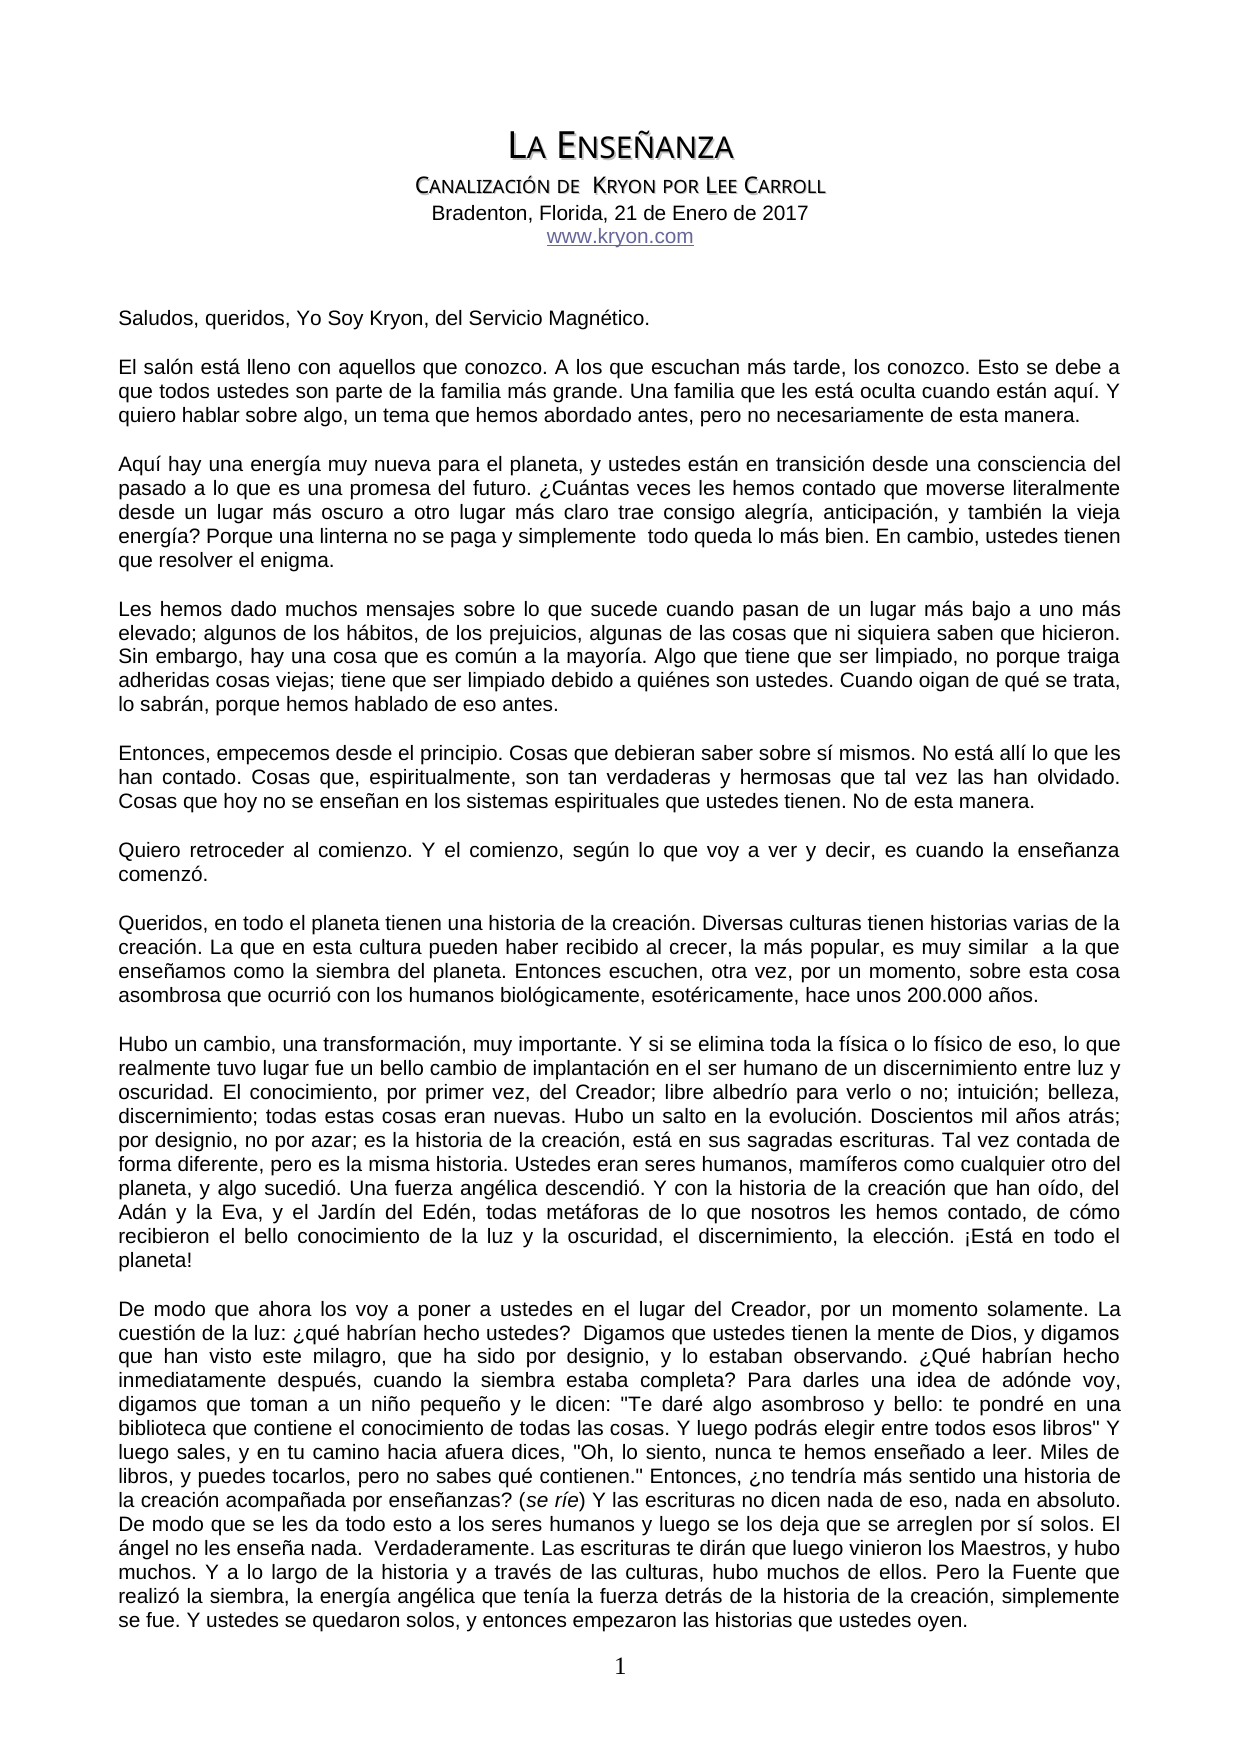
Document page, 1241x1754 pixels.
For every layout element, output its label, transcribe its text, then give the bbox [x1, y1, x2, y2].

text Queridos, en todo el planeta tienen una historia de la creación. Diversas culturas tienen historias varias de la creación. La que en esta cultura pueden haber recibido al crecer, la más popular, es muy similar a la que enseñamos como la siembra del planeta. Entonces escuchen, otra vez, por un momento, sobre esta cosa asombrosa que ocurrió con los humanos biológicamente, esotéricamente, hace unos 200.000 años. [118, 911, 1122, 1007]
text Bradenton, Florida, 21 de Enero de 2017 [118, 200, 1122, 224]
text Hubo un cambio, una transformación, muy importante. Y si se elimina toda la física o lo físico de eso, lo que realmente tuvo lugar fue un bello cambio de implantación en el ser humano de un discernimiento entre luz y oscuridad. El conocimiento, por primer vez, del Creador; libre albedrío para verlo o no; intuición; belleza, discernimiento; todas estas cosas eran nuevas. Hubo un salto en la evolución. Doscientos mil años atrás; por designio, no por azar; es la historia de la creación, está en sus sagradas escrituras. Tal vez contada de forma diferente, pero es la misma historia. Ustedes eran seres humanos, mamíferos como cualquier otro del planeta, y algo sucedió. Una fuerza angélica descendió. Y con la historia de la creación que han oído, del Adán y la Eva, y el Jardín del Edén, todas metáforas de lo que nosotros les hemos contado, de cómo recibieron el bello conocimiento de la luz y la oscuridad, el discernimiento, la elección. ¡Está en todo el planeta! [118, 1032, 1122, 1271]
text Aquí hay una energía muy nueva para el planeta, y ustedes están en transición desde una consciencia del pasado a lo que es una promesa del futuro. ¿Cuántas veces les hemos contado que moverse literalmente desde un lugar más oscuro a otro lugar más claro trae consigo alegría, anticipación, y también la vieja energía? Porque una linterna no se paga y simplemente todo queda lo más bien. En cambio, ustedes tienen que resolver el enigma. [118, 452, 1122, 571]
text Saludos, queridos, Yo Soy Kryon, del Servicio Magnético. [118, 306, 1122, 330]
text Quiero retroceder al comienzo. Y el comienzo, según lo que voy a ver y decir, es cuando la enseñanza comenzó. [118, 838, 1122, 886]
text De modo que ahora los voy a poner a ustedes en el lugar del Creador, por un momento solamente. La cuestión de la luz: ¿qué habrían hecho ustedes? Digamos que ustedes tienen la mente de Dios, y digamos que han visto este milagro, que ha sido por designio, y lo estaban observando. ¿Qué habrían hecho inmediatamente después, cuando la siembra estaba completa? Para darles una idea de adónde voy, digamos que toman a un niño pequeño y le dicen: "Te daré algo asombroso y bello: te pondré en una biblioteca que contiene el conocimiento de todas las cosas. Y luego podrás elegir entre todos esos libros" Y luego sales, y en tu camino hacia afuera dices, "Oh, lo siento, nunca te hemos enseñado a leer. Miles de libros, y puedes tocarlos, pero no sabes qué contienen." Entonces, ¿no tendría más sentido una historia de la creación acompañada por enseñanzas? (se ríe) Y las escrituras no dicen nada de eso, nada en absoluto. De modo que se les da todo esto a los seres humanos y luego se los deja que se arreglen por sí solos. El ángel no les enseña nada. Verdaderamente. Las escrituras te dirán que luego vinieron los Maestros, y hubo muchos. Y a lo largo de la historia y a través de las culturas, hubo muchos de ellos. Pero la Fuente que realizó la siembra, la energía angélica que tenía la fuerza detrás de la historia de la creación, simplemente se fue. Y ustedes se quedaron solos, y entonces empezaron las historias que ustedes oyen. [118, 1296, 1122, 1632]
text www.kryon.com [118, 224, 1122, 248]
text Canalización de Kryon por Lee Carroll [118, 169, 1122, 200]
text La Enseñanza [118, 118, 1122, 169]
text El salón está lleno con aquellos que conozco. A los que escuchan más tarde, los conozco. Esto se debe a que todos ustedes son parte de la familia más grande. Una familia que les está oculta cuando están aquí. Y quiero hablar sobre algo, un tema que hemos abordado antes, pero no necesariamente de esta manera. [118, 355, 1122, 427]
text Entonces, empecemos desde el principio. Cosas que debieran saber sobre sí mismos. No está allí lo que les han contado. Cosas que, espiritualmente, son tan verdaderas y hermosas que tal vez las han olvidado. Cosas que hoy no se enseñan en los sistemas espirituales que ustedes tienen. No de esta manera. [118, 741, 1122, 813]
text Les hemos dado muchos mensajes sobre lo que sucede cuando pasan de un lugar más bajo a uno más elevado; algunos de los hábitos, de los prejuicios, algunas de las cosas que ni siquiera saben que hicieron. Sin embargo, hay una cosa que es común a la mayoría. Algo que tiene que ser limpiado, no porque traiga adheridas cosas viejas; tiene que ser limpiado debido a quiénes son ustedes. Cuando oigan de qué se trata, lo sabrán, porque hemos hablado de eso antes. [118, 596, 1122, 716]
